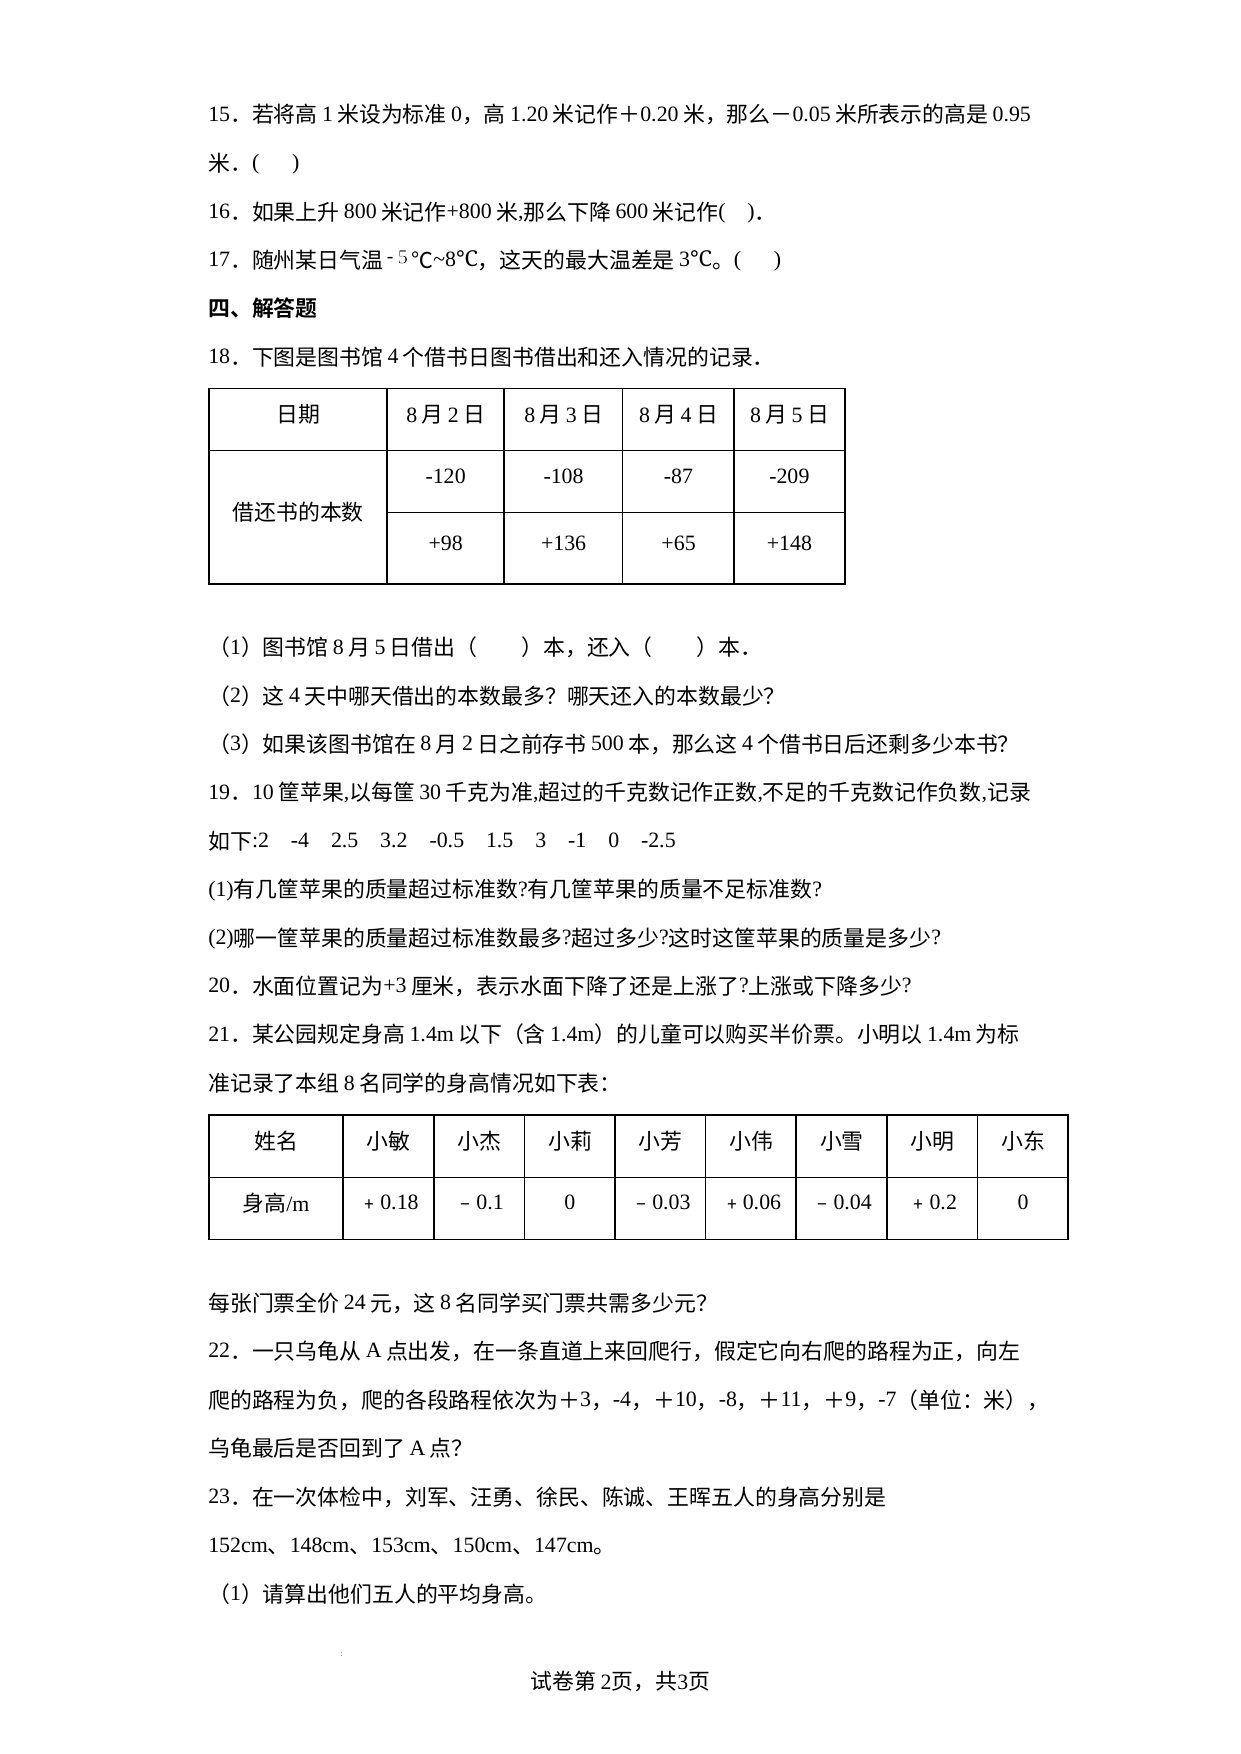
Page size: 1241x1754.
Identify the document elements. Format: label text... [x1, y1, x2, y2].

table_cell -209 [735, 451, 844, 512]
table_header 小莉 [525, 1116, 614, 1176]
text 18．下图是图书馆4个借书日图书借出和还入情况的记录． [208, 339, 1032, 372]
text (2)哪一筐苹果的质量超过标准数最多?超过多少?这时这筐苹果的质量是多少? [208, 920, 1032, 953]
table_cell 身高/m [210, 1178, 342, 1238]
table_cell +148 [735, 513, 844, 583]
table_cell -108 [505, 451, 622, 512]
text 四、解答题 [208, 291, 1032, 323]
table_header 8月2日 [388, 389, 503, 449]
table_header 小伟 [706, 1116, 795, 1176]
table_cell ﹣0.04 [797, 1178, 886, 1238]
text 17．随州某日气温℃~8℃，这天的最大温差是3℃。( ) [208, 242, 1032, 275]
table_header 日期 [210, 389, 386, 449]
table_cell ﹢0.2 [888, 1178, 977, 1238]
table_header 8月5日 [735, 389, 844, 449]
table_cell ﹣0.1 [435, 1178, 524, 1238]
text 每张门票全价24元，这8名同学买门票共需多少元？ [208, 1285, 1032, 1318]
table_cell +98 [388, 513, 503, 583]
text （1）图书馆8月5日借出（ ）本，还入（ ）本． [208, 630, 1032, 662]
table_cell 借还书的本数 [210, 451, 386, 583]
table_header 小明 [888, 1116, 977, 1176]
table_cell +65 [623, 513, 733, 583]
table_header 小东 [978, 1116, 1067, 1176]
text 15．若将高1米设为标准0，高1.20米记作＋0.20米，那么－0.05米所表示的高是0.95米．( ) [208, 97, 1032, 178]
table_header 小芳 [616, 1116, 705, 1176]
text 22．一只乌龟从A点出发，在一条直道上来回爬行，假定它向右爬的路程为正，向左爬的路程为负，爬的各段路程依次为＋3，-4，＋10，-8，＋11，＋9，-7（单位：米），乌龟最后是否回到了A点？ [208, 1333, 1032, 1463]
text 19．10筐苹果,以每筐30千克为准,超过的千克数记作正数,不足的千克数记作负数,记录如下:2 -4 2.5 3.2 -0.5 1.5 3 -1 0 -2.5 [208, 775, 1032, 856]
text 20．水面位置记为+3厘米，表示水面下降了还是上涨了?上涨或下降多少? [208, 969, 1032, 1001]
text 21．某公园规定身高1.4m以下（含1.4m）的儿童可以购买半价票。小明以1.4m为标准记录了本组8名同学的身高情况如下表： [208, 1017, 1032, 1098]
table_cell ﹣0.03 [616, 1178, 705, 1238]
table_header 小雪 [797, 1116, 886, 1176]
table_cell ﹢0.18 [344, 1178, 433, 1238]
table_header 小杰 [435, 1116, 524, 1176]
table_cell 0 [525, 1178, 614, 1238]
table_cell +136 [505, 513, 622, 583]
table_header 小敏 [344, 1116, 433, 1176]
table_header 姓名 [210, 1116, 342, 1176]
text （3）如果该图书馆在8月2日之前存书500本，那么这4个借书日后还剩多少本书？ [208, 727, 1032, 759]
table_cell 0 [978, 1178, 1067, 1238]
text （1）请算出他们五人的平均身高。 [208, 1576, 1032, 1609]
text 23．在一次体检中，刘军、汪勇、徐民、陈诚、王晖五人的身高分别是152cm、148cm、153cm、150cm、147cm。 [208, 1479, 1032, 1561]
table_cell ﹢0.06 [706, 1178, 795, 1238]
text （2）这4天中哪天借出的本数最多？哪天还入的本数最少？ [208, 678, 1032, 711]
text (1)有几筐苹果的质量超过标准数?有几筐苹果的质量不足标准数? [208, 872, 1032, 904]
text 16．如果上升800米记作+800米,那么下降600米记作( )． [208, 194, 1032, 227]
table_cell -120 [388, 451, 503, 512]
table_header 8月3日 [505, 389, 622, 449]
table_header 8月4日 [623, 389, 733, 449]
table_cell -87 [623, 451, 733, 512]
